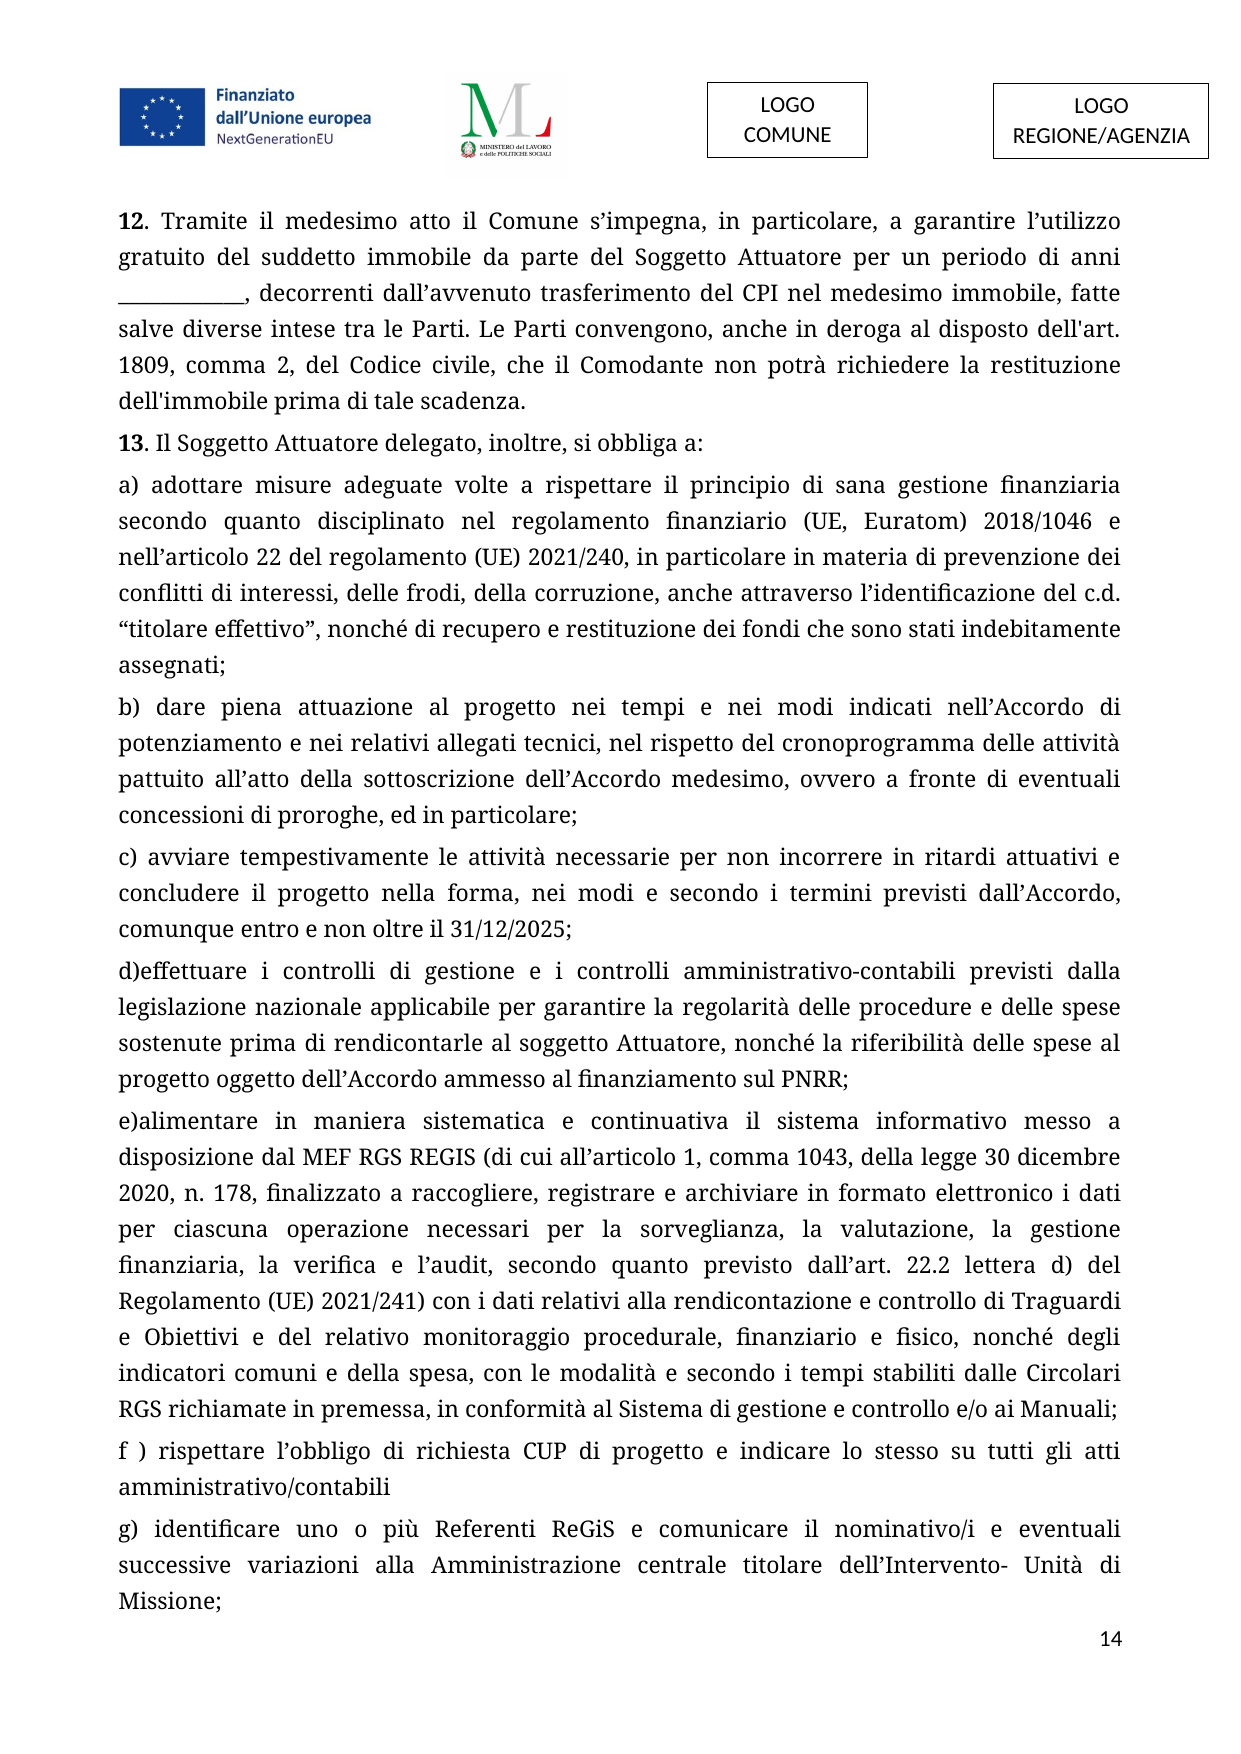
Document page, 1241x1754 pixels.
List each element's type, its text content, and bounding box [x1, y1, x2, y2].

picture [444, 73, 570, 178]
text f ) rispettare l’obbligo di richiesta CUP di progetto e indicare lo stesso su tutti gli atti amministrativo/contabili [118, 1435, 1122, 1502]
text a) adottare misure adeguate volte a rispettare il principio di sana gestione finanziaria secondo quanto disciplinato nel regolamento finanziario (UE, Euratom) 2018/1046 e nell’articolo 22 del regolamento (UE) 2021/240, in particolare in materia di prevenzione dei conflitti di interessi, delle frodi, della corruzione, anche attraverso l’identificazione del c.d. “titolare effettivo”, nonché di recupero e restituzione dei fondi che sono stati indebitamente assegnati; [118, 469, 1122, 680]
text c) avviare tempestivamente le attività necessarie per non incorrere in ritardi attuativi e concludere il progetto nella forma, nei modi e secondo i termini previsti dall’Accordo, comunque entro e non oltre il 31/12/2025; [118, 841, 1122, 944]
text g) identificare uno o più Referenti ReGiS e comunicare il nominativo/i e eventuali successive variazioni alla Amministrazione centrale titolare dell’Intervento- Unità di Missione; [118, 1513, 1122, 1616]
text 13. Il Soggetto Attuatore delegato, inoltre, si obbliga a: [118, 427, 1122, 458]
text b) dare piena attuazione al progetto nei tempi e nei modi indicati nell’Accordo di potenziamento e nei relativi allegati tecnici, nel rispetto del cronoprogramma delle attività pattuito all’atto della sottoscrizione dell’Accordo medesimo, ovvero a fronte di eventuali concessioni di proroghe, ed in particolare; [118, 691, 1122, 830]
picture [118, 82, 378, 148]
text d)effettuare i controlli di gestione e i controlli amministrativo-contabili previsti dalla legislazione nazionale applicabile per garantire la regolarità delle procedure e delle spese sostenute prima di rendicontarle al soggetto Attuatore, nonché la riferibilità delle spese al progetto oggetto dell’Accordo ammesso al finanziamento sul PNRR; [118, 955, 1122, 1094]
text 12. Tramite il medesimo atto il Comune s’impegna, in particolare, a garantire l’utilizzo gratuito del suddetto immobile da parte del Soggetto Attuatore per un periodo di anni ____________, decorrenti dall’avvenuto trasferimento del CPI nel medesimo immobile, fatte salve diverse intese tra le Parti. Le Parti convengono, anche in deroga al disposto dell'art. 1809, comma 2, del Codice civile, che il Comodante non potrà richiedere la restituzione dell'immobile prima di tale scadenza. [118, 205, 1122, 416]
text e)alimentare in maniera sistematica e continuativa il sistema informativo messo a disposizione dal MEF RGS REGIS (di cui all’articolo 1, comma 1043, della legge 30 dicembre 2020, n. 178, finalizzato a raccogliere, registrare e archiviare in formato elettronico i dati per ciascuna operazione necessari per la sorveglianza, la valutazione, la gestione finanziaria, la verifica e l’audit, secondo quanto previsto dall’art. 22.2 lettera d) del Regolamento (UE) 2021/241) con i dati relativi alla rendicontazione e controllo di Traguardi e Obiettivi e del relativo monitoraggio procedurale, finanziario e fisico, nonché degli indicatori comuni e della spesa, con le modalità e secondo i tempi stabiliti dalle Circolari RGS richiamate in premessa, in conformità al Sistema di gestione e controllo e/o ai Manuali; [118, 1105, 1122, 1424]
